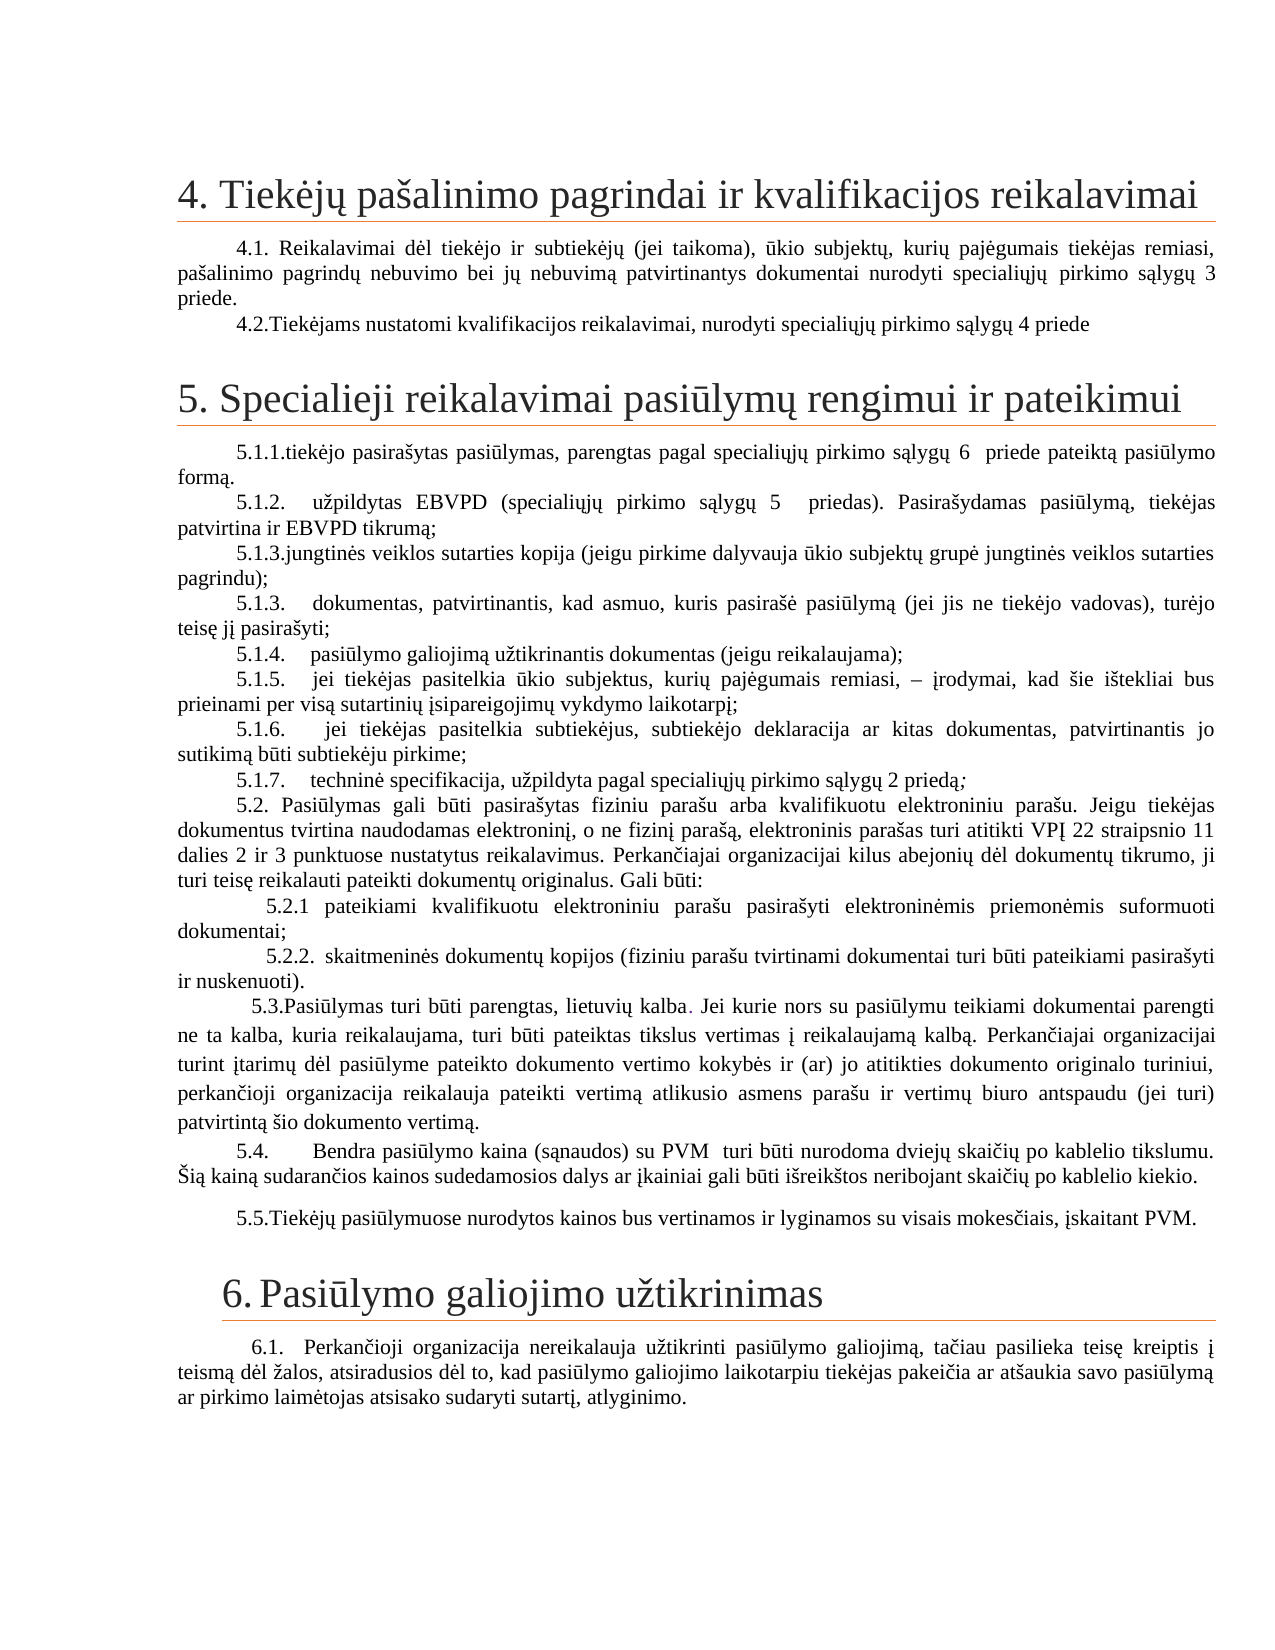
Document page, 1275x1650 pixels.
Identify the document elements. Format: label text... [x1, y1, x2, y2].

list dokumentas, patvirtinantis, kad asmuo, kuris pasirašė pasiūlymą (jei jis ne tiekėjo vadovas), turėjo teisę jį pasirašyti; [177, 590, 1216, 641]
list 5.2.1 pateikiami kvalifikuotu elektroniniu parašu pasirašyti elektroninėmis priemonėmis suformuoti dokumentai; [177, 893, 1216, 943]
text 5.2. Pasiūlymas gali būti pasirašytas fiziniu parašu arba kvalifikuotu elektroniniu parašu. Jeigu tiekėjas dokumentus tvirtina naudodamas elektroninį, o ne fizinį parašą, elektroninis parašas turi atitikti VPĮ 22 straipsnio 11 dalies 2 ir 3 punktuose nustatytus reikalavimus. Perkančiajai organizacijai kilus abejonių dėl dokumentų tikrumo, ji turi teisę reikalauti pateikti dokumentų originalus. Gali būti: [177, 792, 1216, 893]
subtitle 4. Tiekėjų pašalinimo pagrindai ir kvalifikacijos reikalavimai [177, 169, 1216, 221]
list užpildytas EBVPD (specialiųjų pirkimo sąlygų 5 priedas). Pasirašydamas pasiūlymą, tiekėjas patvirtina ir EBVPD tikrumą; [177, 489, 1216, 540]
text 5.3.Pasiūlymas turi būti parengtas, lietuvių kalba. Jei kurie nors su pasiūlymu teikiami dokumentai parengti ne ta kalba, kuria reikalaujama, turi būti pateiktas tikslus vertimas į reikalaujamą kalbą. Perkančiajai organizacijai turint įtarimų dėl pasiūlyme pateikto dokumento vertimo kokybės ir (ar) jo atitikties dokumento originalo turiniui, perkančioji organizacija reikalauja pateikti vertimą atlikusio asmens parašu ir vertimų biuro antspaudu (jei turi) patvirtintą šio dokumento vertimą. [177, 993, 1216, 1134]
text 5.5.Tiekėjų pasiūlymuose nurodytos kainos bus vertinamos ir lyginamos su visais mokesčiais, įskaitant PVM. [236, 1205, 1216, 1231]
list skaitmeninės dokumentų kopijos (fiziniu parašu tvirtinami dokumentai turi būti pateikiami pasirašyti ir nuskenuoti). [177, 943, 1216, 993]
list jei tiekėjas pasitelkia ūkio subjektus, kurių pajėgumais remiasi, – įrodymai, kad šie ištekliai bus prieinami per visą sutartinių įsipareigojimų vykdymo laikotarpį; [177, 666, 1216, 716]
subtitle Pasiūlymo galiojimo užtikrinimas [222, 1268, 1216, 1320]
list techninė specifikacija, užpildyta pagal specialiųjų pirkimo sąlygų 2 priedą; [236, 767, 1216, 792]
list Bendra pasiūlymo kaina (sąnaudos) su PVM turi būti nurodoma dviejų skaičių po kablelio tikslumu. Šią kainą sudarančios kainos sudedamosios dalys ar įkainiai gali būti išreikštos neribojant skaičių po kablelio kiekio. [177, 1138, 1216, 1189]
list 4.2.Tiekėjams nustatomi kvalifikacijos reikalavimai, nurodyti specialiųjų pirkimo sąlygų 4 priede [177, 311, 1216, 336]
list jei tiekėjas pasitelkia subtiekėjus, subtiekėjo deklaracija ar kitas dokumentas, patvirtinantis jo sutikimą būti subtiekėju pirkime; [177, 716, 1216, 767]
list 6.1. Perkančioji organizacija nereikalauja užtikrinti pasiūlymo galiojimą, tačiau pasilieka teisę kreiptis į teismą dėl žalos, atsiradusios dėl to, kad pasiūlymo galiojimo laikotarpiu tiekėjas pakeičia ar atšaukia savo pasiūlymą ar pirkimo laimėtojas atsisako sudaryti sutartį, atlyginimo. [177, 1334, 1216, 1409]
list 4.1. Reikalavimai dėl tiekėjo ir subtiekėjų (jei taikoma), ūkio subjektų, kurių pajėgumais tiekėjas remiasi, pašalinimo pagrindų nebuvimo bei jų nebuvimą patvirtinantys dokumentai nurodyti specialiųjų pirkimo sąlygų 3 priede. [177, 235, 1216, 311]
text 5.1.1.tiekėjo pasirašytas pasiūlymas, parengtas pagal specialiųjų pirkimo sąlygų 6 priede pateiktą pasiūlymo formą. [177, 439, 1216, 489]
text 5.1.3.jungtinės veiklos sutarties kopija (jeigu pirkime dalyvauja ūkio subjektų grupė jungtinės veiklos sutarties pagrindu); [177, 540, 1216, 590]
list pasiūlymo galiojimą užtikrinantis dokumentas (jeigu reikalaujama); [236, 641, 1216, 666]
subtitle 5. Specialieji reikalavimai pasiūlymų rengimui ir pateikimui [177, 373, 1216, 425]
